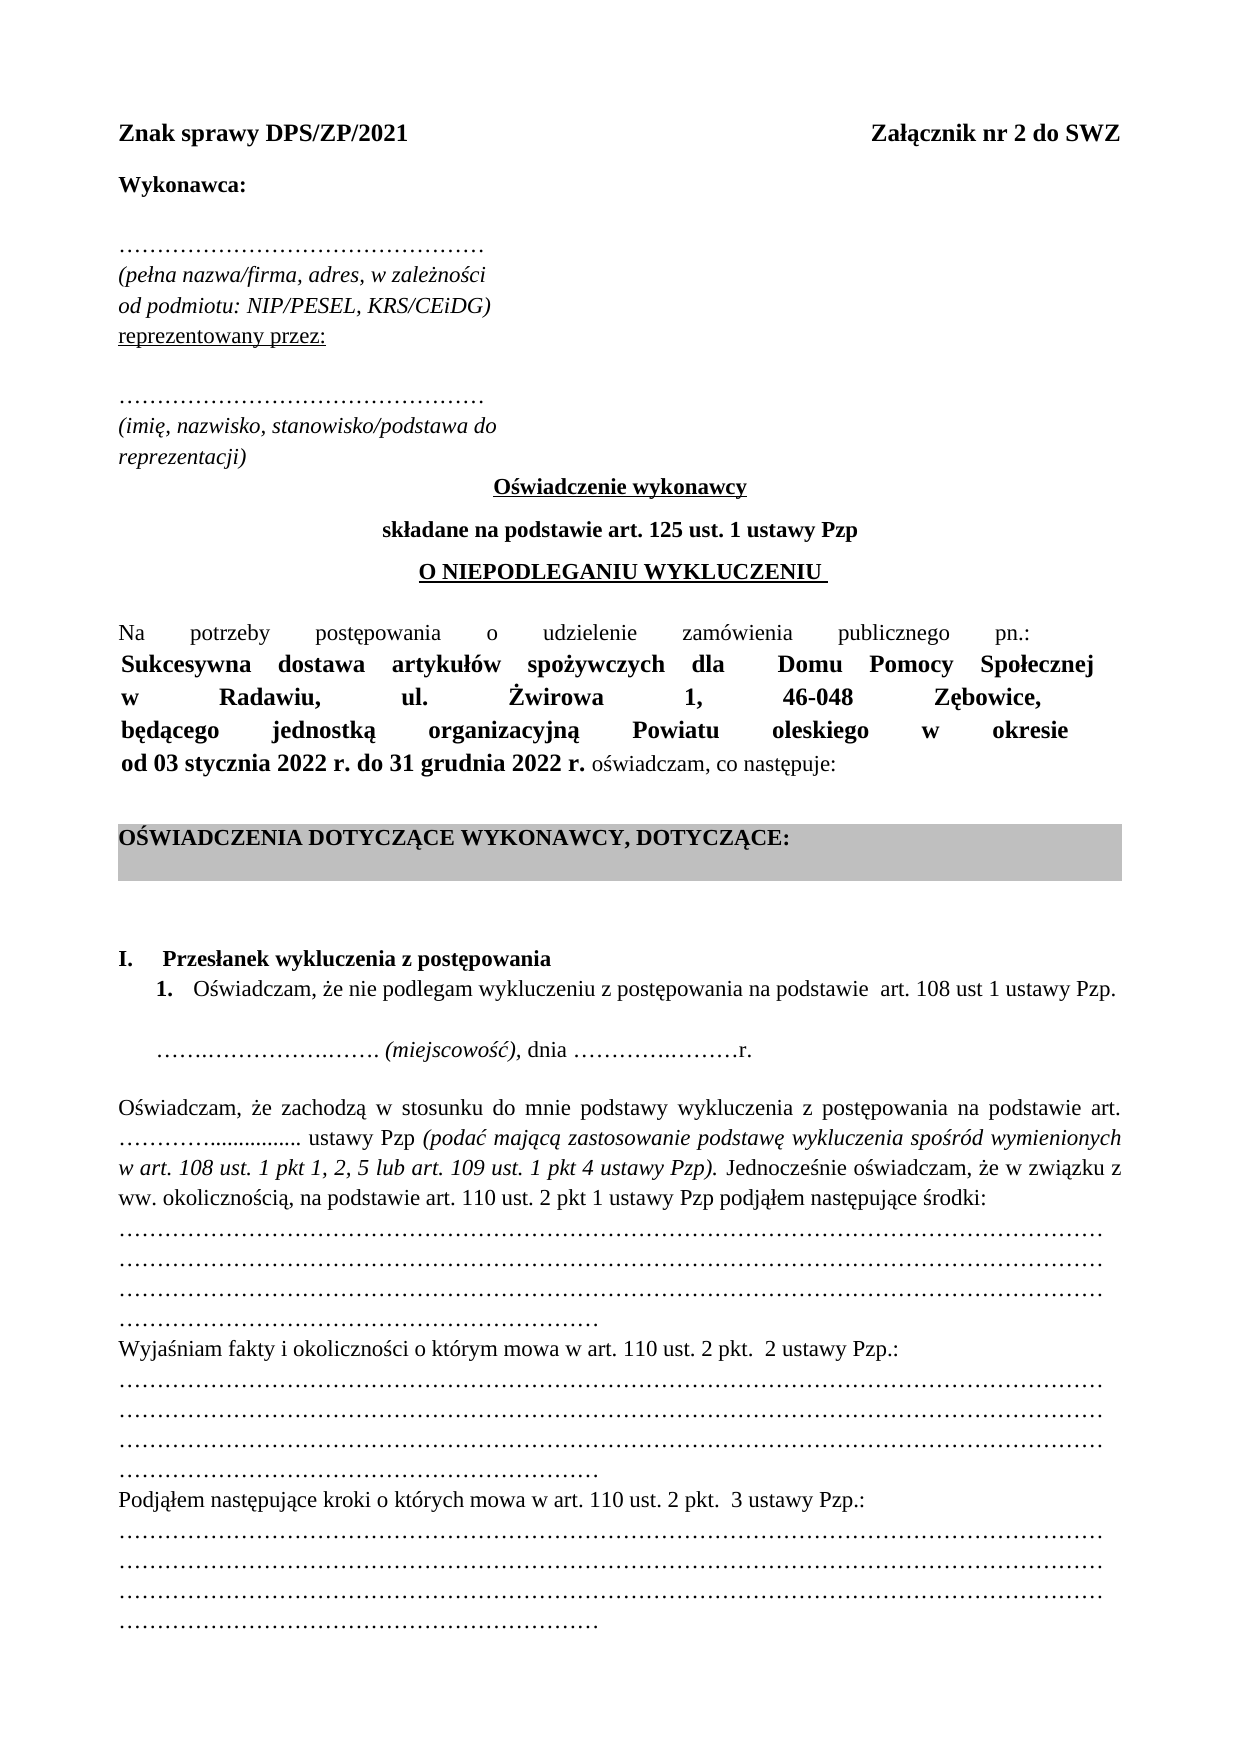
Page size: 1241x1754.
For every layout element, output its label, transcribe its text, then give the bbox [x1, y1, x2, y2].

text ………………………………………… [118, 231, 502, 258]
list Oświadczam, że nie podlegam wykluczeniu z postępowania na podstawie art. 108 ust 1 ustawy Pzp. [156, 975, 1122, 1002]
text Podjąłem następujące kroki o których mowa w art. 110 ust. 2 pkt. 3 ustawy Pzp.: [118, 1487, 1122, 1513]
text składane na podstawie art. 125 ust. 1 ustawy Pzp [118, 516, 1122, 542]
text ……………………………………………………………………………………………………………………………………………………………………………………………………………………………………………………………………………………………………………………………………………………………………………………………………………… [118, 1366, 1122, 1483]
subtitle Znak sprawy DPS/ZP/2021 Załącznik nr 2 do SWZ [118, 118, 1122, 147]
text OŚWIADCZENIA DOTYCZĄCE WYKONAWCY, DOTYCZĄCE: [118, 824, 1122, 851]
text Oświadczenie wykonawcy [118, 473, 1122, 499]
text ……………………………………………………………………………………………………………………………………………………………………………………………………………………………………………………………………………………………………………………………………………………………………………………………………………… [118, 1517, 1122, 1634]
text (pełna nazwa/firma, adres, w zależności od podmiotu: NIP/PESEL, KRS/CEiDG) [118, 262, 502, 318]
text O NIEPODLEGANIU WYKLUCZENIU [118, 558, 1122, 585]
text Wyjaśniam fakty i okoliczności o którym mowa w art. 110 ust. 2 pkt. 2 ustawy Pzp.: [118, 1336, 1122, 1362]
text ………………………………………… [118, 382, 502, 409]
text Wykonawca: [118, 171, 1122, 197]
text Na potrzeby postępowania o udzielenie zamówienia publicznego pn.: Sukcesywna dostawa artykułów spożywczych dla Domu Pomocy Społecznej w Radawiu, ul. Żwirowa 1, 46-048 Zębowice, będącego jednostką organizacyjną Powiatu oleskiego w okresie od 03 stycznia 2022 r. do 31 grudnia 2022 r. oświadczam, co następuje: [118, 619, 1122, 777]
text ……………………………………………………………………………………………………………………………………………………………………………………………………………………………………………………………………………………………………………………………………………………………………………………………………………… [118, 1215, 1122, 1332]
list Przesłanek wykluczenia z postępowania [118, 945, 1122, 971]
text Oświadczam, że zachodzą w stosunku do mnie podstawy wykluczenia z postępowania na podstawie art. …………................ ustawy Pzp (podać mającą zastosowanie podstawę wykluczenia spośród wymienionych w art. 108 ust. 1 pkt 1, 2, 5 lub art. 109 ust. 1 pkt 4 ustawy Pzp). Jednocześnie oświadczam, że w związku z ww. okolicznością, na podstawie art. 110 ust. 2 pkt 1 ustawy Pzp podjąłem następujące środki: [118, 1094, 1122, 1211]
text …….…………….……. (miejscowość), dnia ………….………r. [118, 1036, 1122, 1062]
text (imię, nazwisko, stanowisko/podstawa do reprezentacji) [118, 413, 502, 469]
text reprezentowany przez: [118, 322, 1122, 348]
